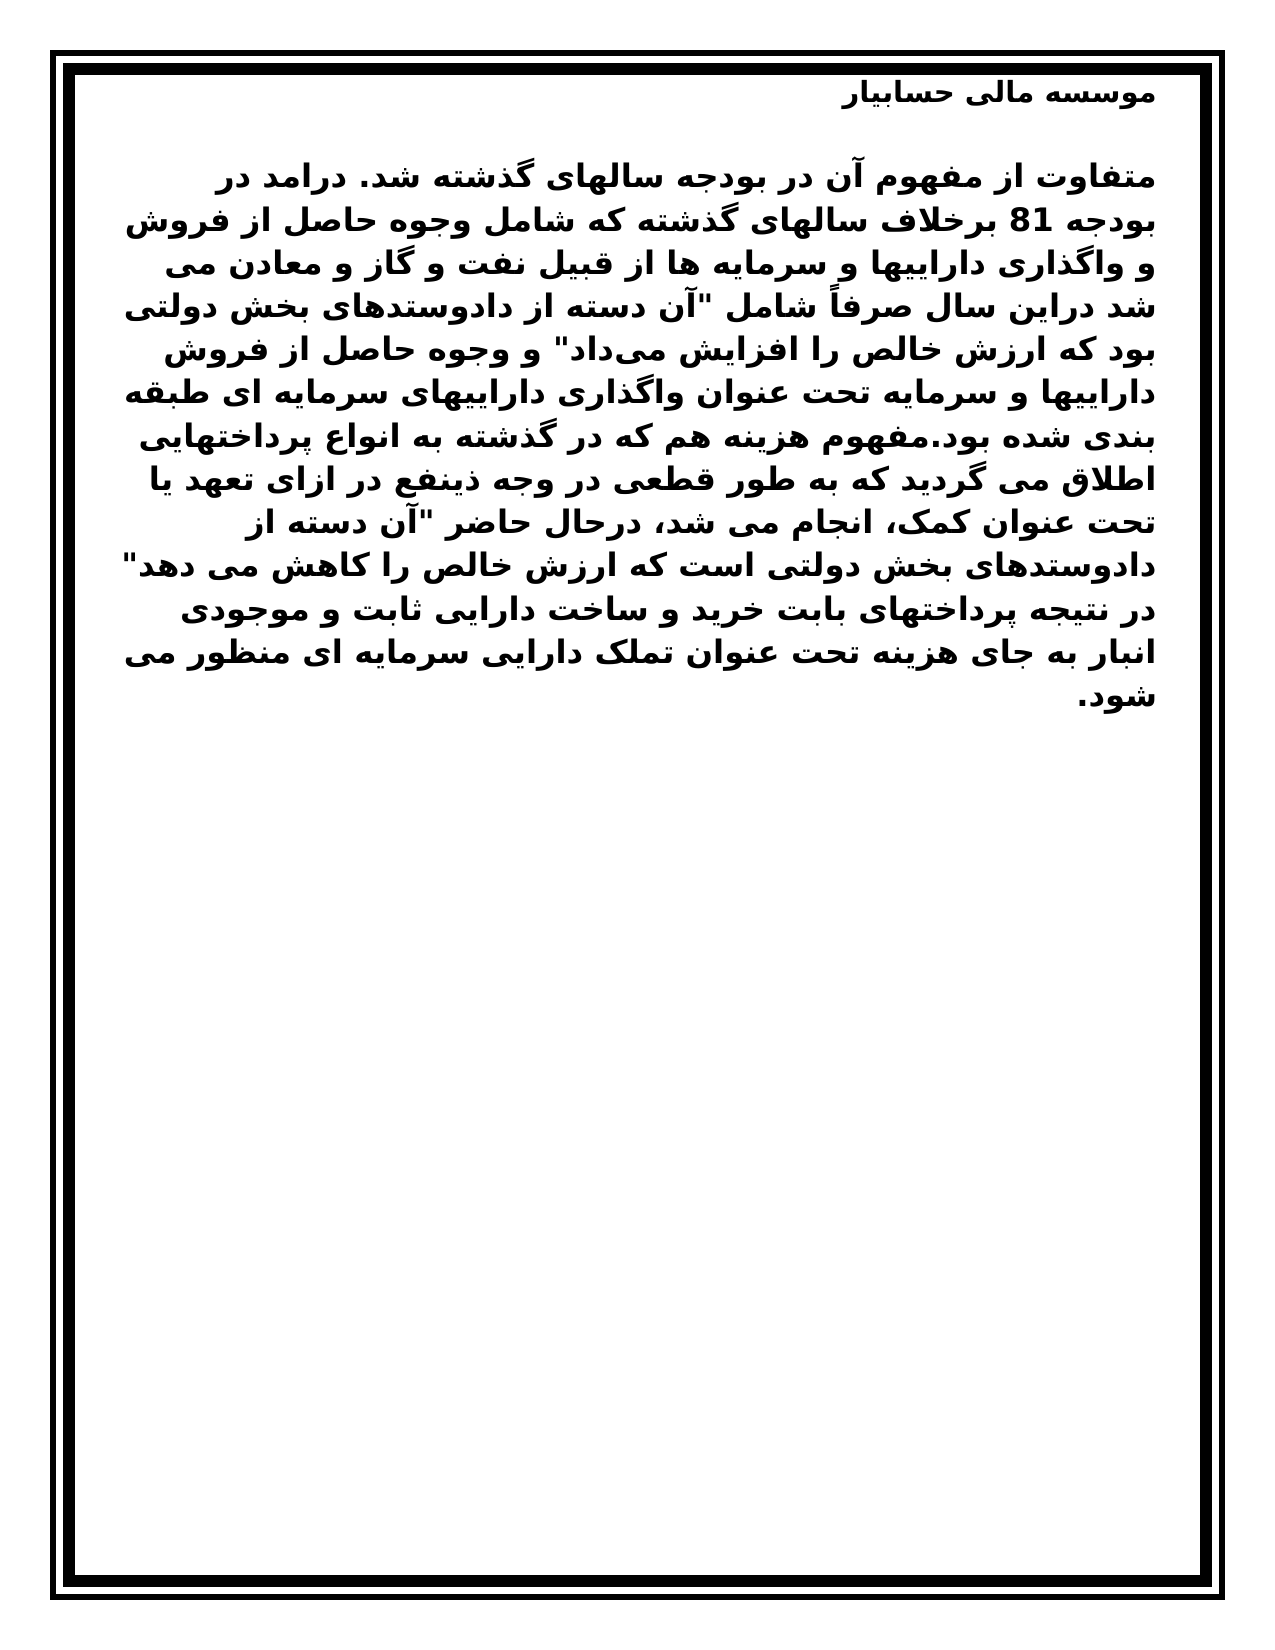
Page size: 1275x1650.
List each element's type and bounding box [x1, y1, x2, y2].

text [118, 158, 1157, 714]
